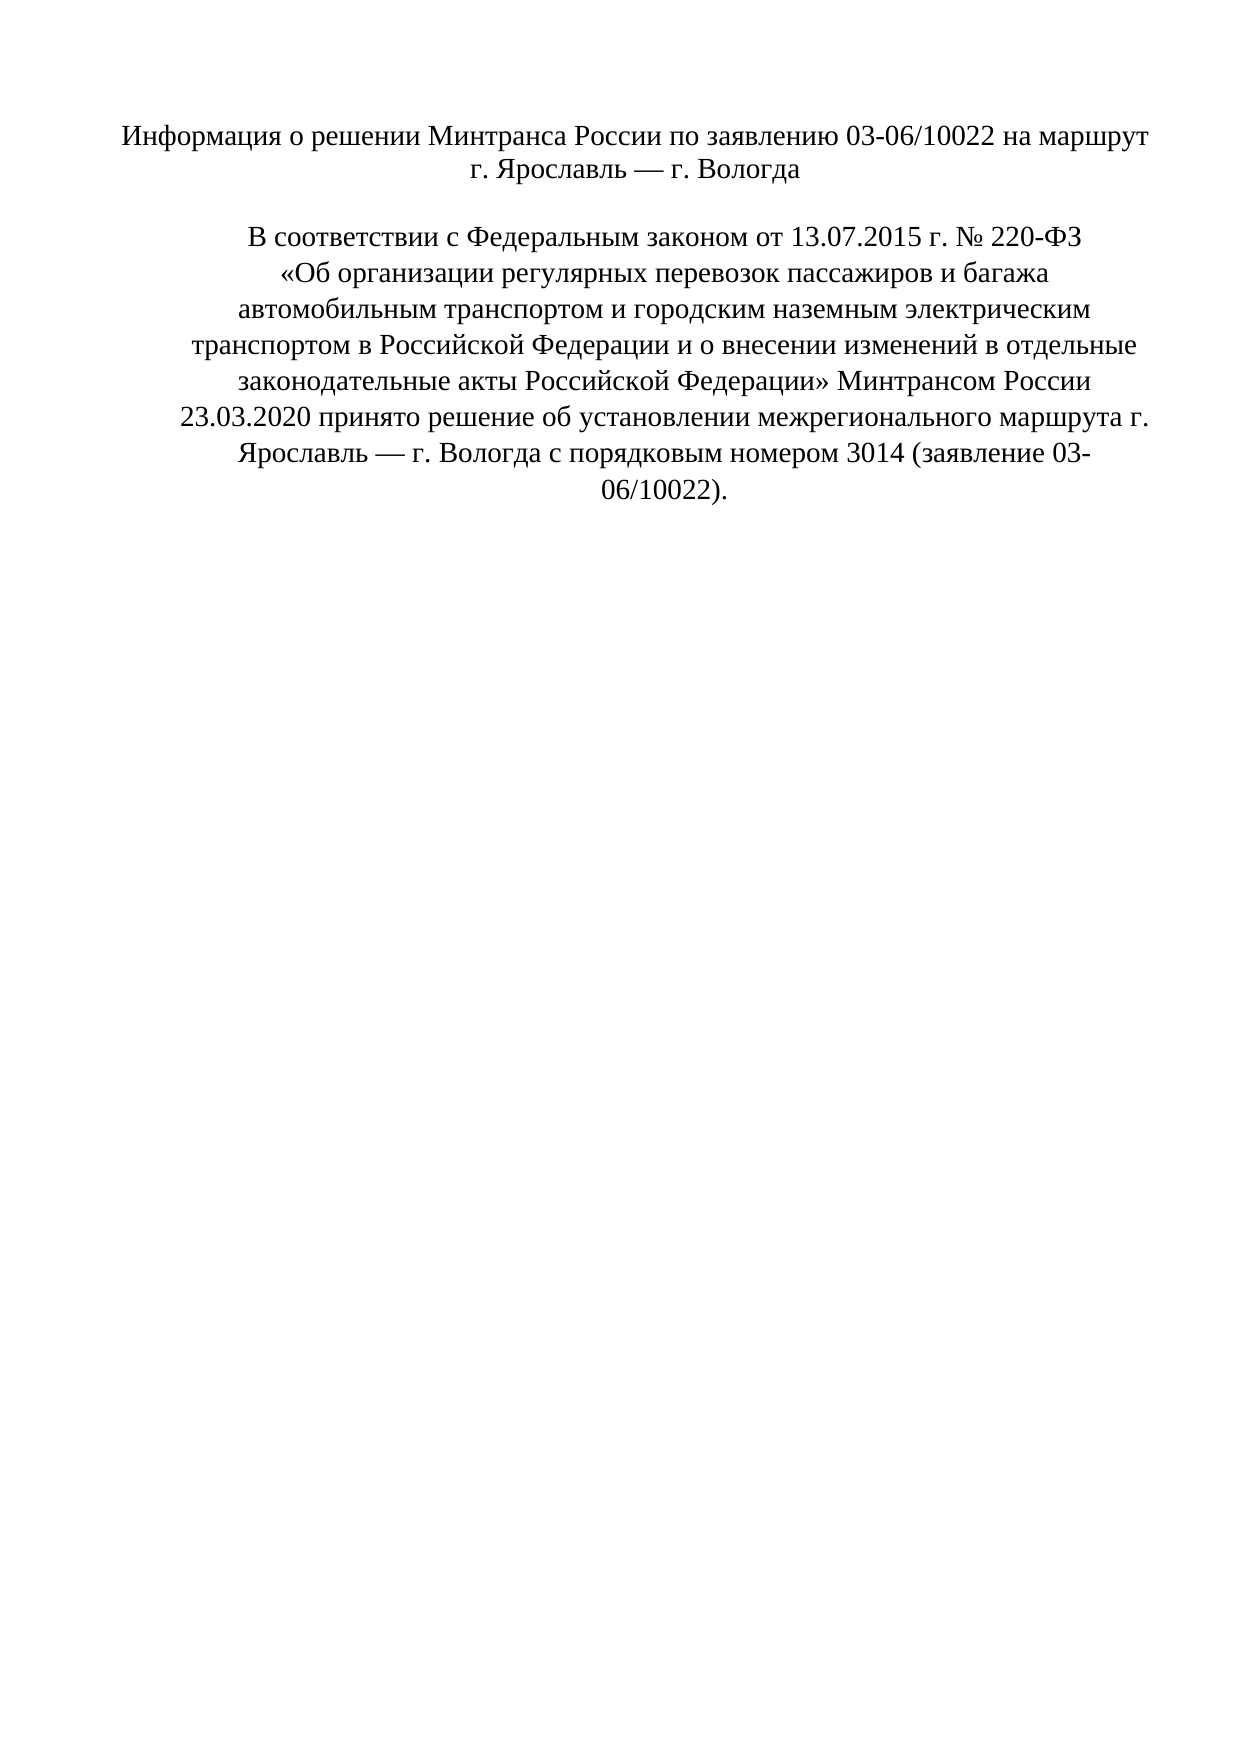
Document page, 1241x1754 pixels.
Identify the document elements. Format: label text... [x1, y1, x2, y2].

text Информация о решении Минтранса России по заявлению 03-06/10022 на маршрут г. Ярославль — г. Вологда [118, 118, 1152, 185]
text В соответствии с Федеральным законом от 13.07.2015 г. № 220-ФЗ «Об организации регулярных перевозок пассажиров и багажа автомобильным транспортом и городским наземным электрическим транспортом в Российской Федерации и о внесении изменений в отдельные законодательные акты Российской Федерации» Минтрансом России 23.03.2020 принято решение об установлении межрегионального маршрута г. Ярославль — г. Вологда с порядковым номером 3014 (заявление 03-06/10022). [177, 219, 1152, 505]
